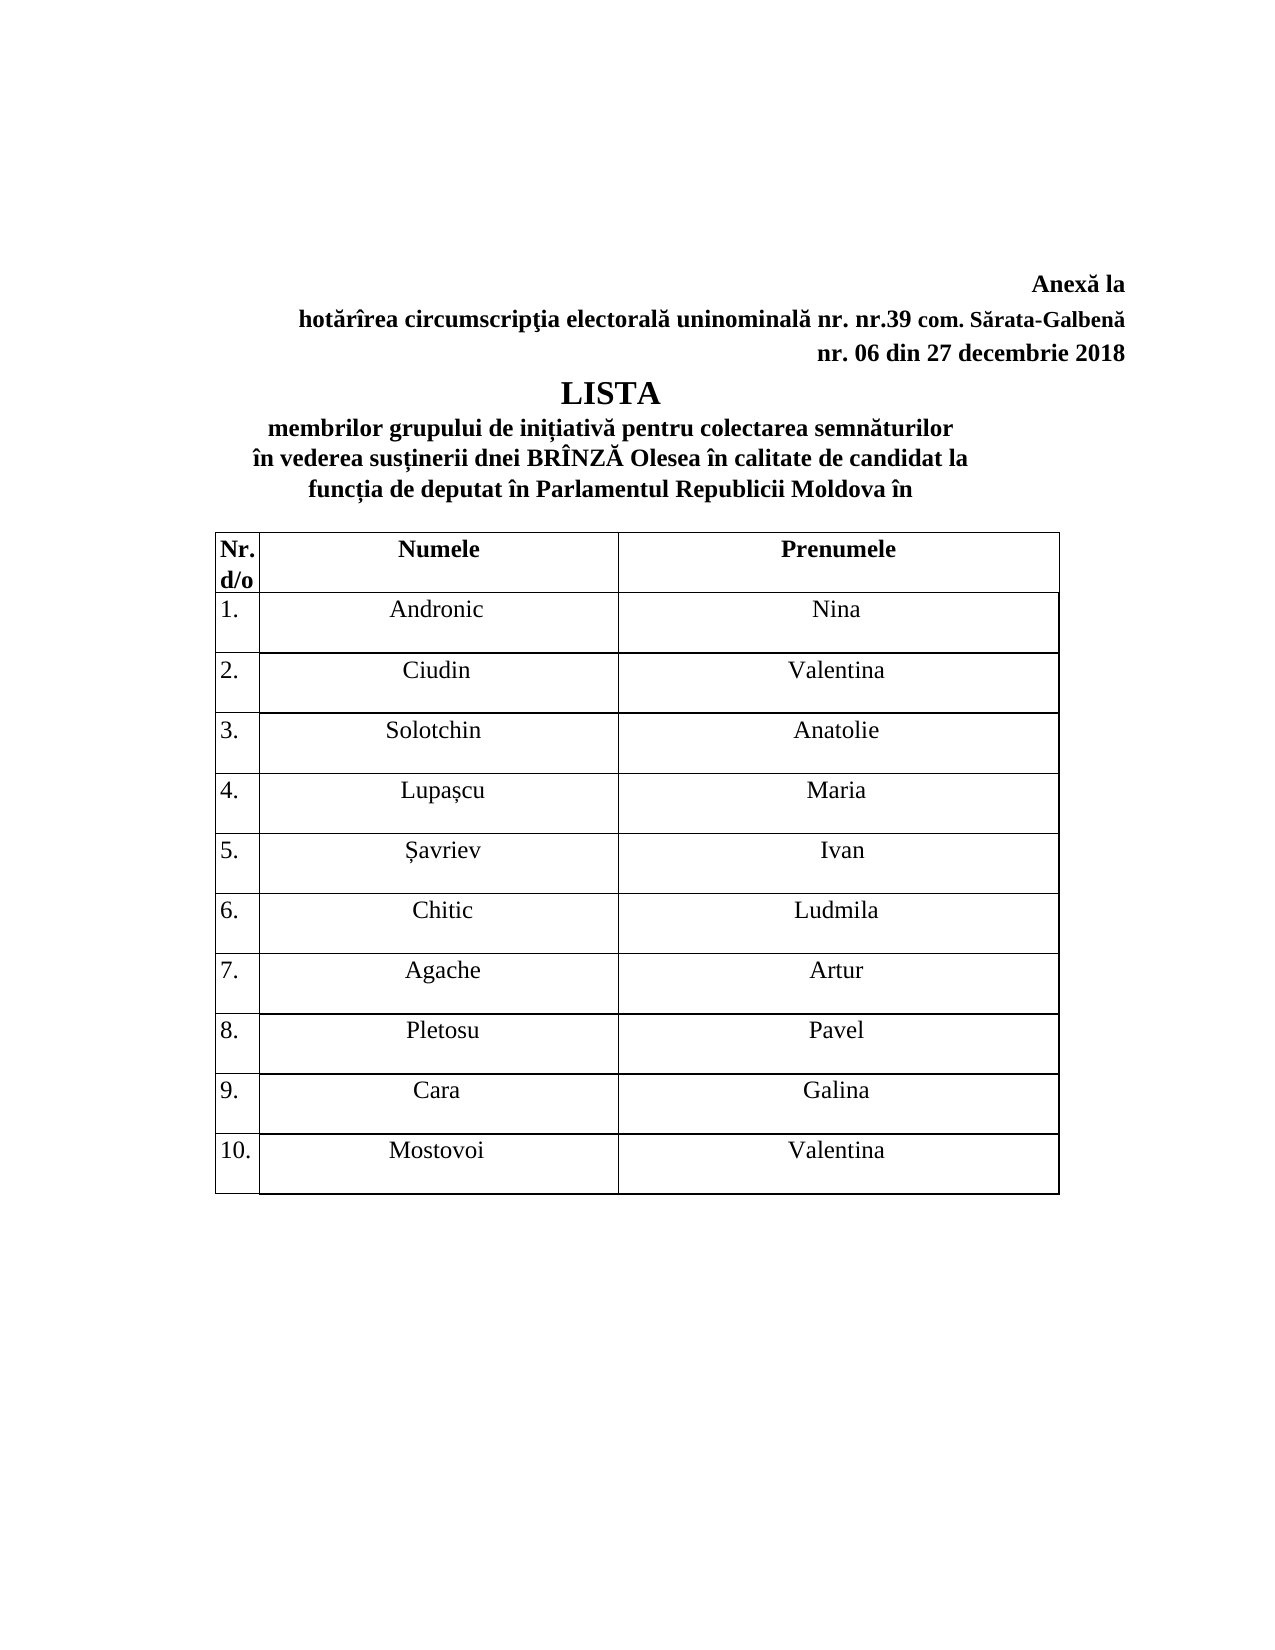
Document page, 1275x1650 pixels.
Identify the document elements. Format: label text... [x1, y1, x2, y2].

table_cell Solotchin [260, 714, 618, 772]
table_cell 3. [216, 713, 259, 772]
table_cell 10. [216, 1134, 259, 1193]
table_cell Ludmila [619, 894, 1058, 953]
table_cell Mostovoi [260, 1135, 618, 1193]
table_cell Chitic [260, 894, 618, 953]
table_cell 9. [216, 1074, 259, 1133]
table_cell Anatolie [619, 714, 1058, 772]
table_cell 6. [216, 894, 259, 953]
table_header Prenumele [619, 533, 1059, 592]
table_cell 8. [216, 1014, 259, 1073]
table_cell Valentina [619, 654, 1058, 712]
text nr. 06 din 27 decembrie 2018 [150, 338, 1125, 367]
text Anexă la [150, 269, 1125, 298]
text membrilor grupului de inițiativă pentru colectarea semnăturilor [150, 413, 1071, 442]
table_cell Ciudin [260, 654, 618, 712]
table_cell Pavel [619, 1015, 1058, 1073]
table_cell Artur [619, 954, 1058, 1013]
table_cell 4. [216, 774, 259, 832]
table_cell Lupașcu [260, 774, 618, 832]
table_header Nr. d/o [216, 533, 259, 592]
table_cell [216, 593, 259, 652]
table_cell Agache [260, 954, 618, 1013]
text LISTA [150, 373, 1071, 411]
table_cell Cara [260, 1075, 618, 1133]
table_cell Valentina [619, 1135, 1058, 1193]
table_cell 7. [216, 954, 259, 1013]
text hotărîrea circumscripţia electorală uninominală nr. nr.39 com. Sărata-Galbenă [150, 304, 1125, 333]
table_cell Șavriev [260, 834, 618, 893]
table_cell Nina [619, 593, 1058, 652]
table_cell Galina [619, 1075, 1058, 1133]
table_cell Maria [619, 774, 1058, 832]
text în vederea susținerii dnei BRÎNZĂ Olesea în calitate de candidat la [150, 443, 1071, 472]
table_cell Andronic [260, 593, 618, 652]
table_cell 2. [216, 653, 259, 712]
text funcția de deputat în Parlamentul Republicii Moldova în [150, 474, 1071, 503]
table_cell Ivan [619, 834, 1058, 893]
table_header Numele [260, 533, 618, 592]
table_cell 5. [216, 834, 259, 893]
table_cell Pletosu [260, 1015, 618, 1073]
